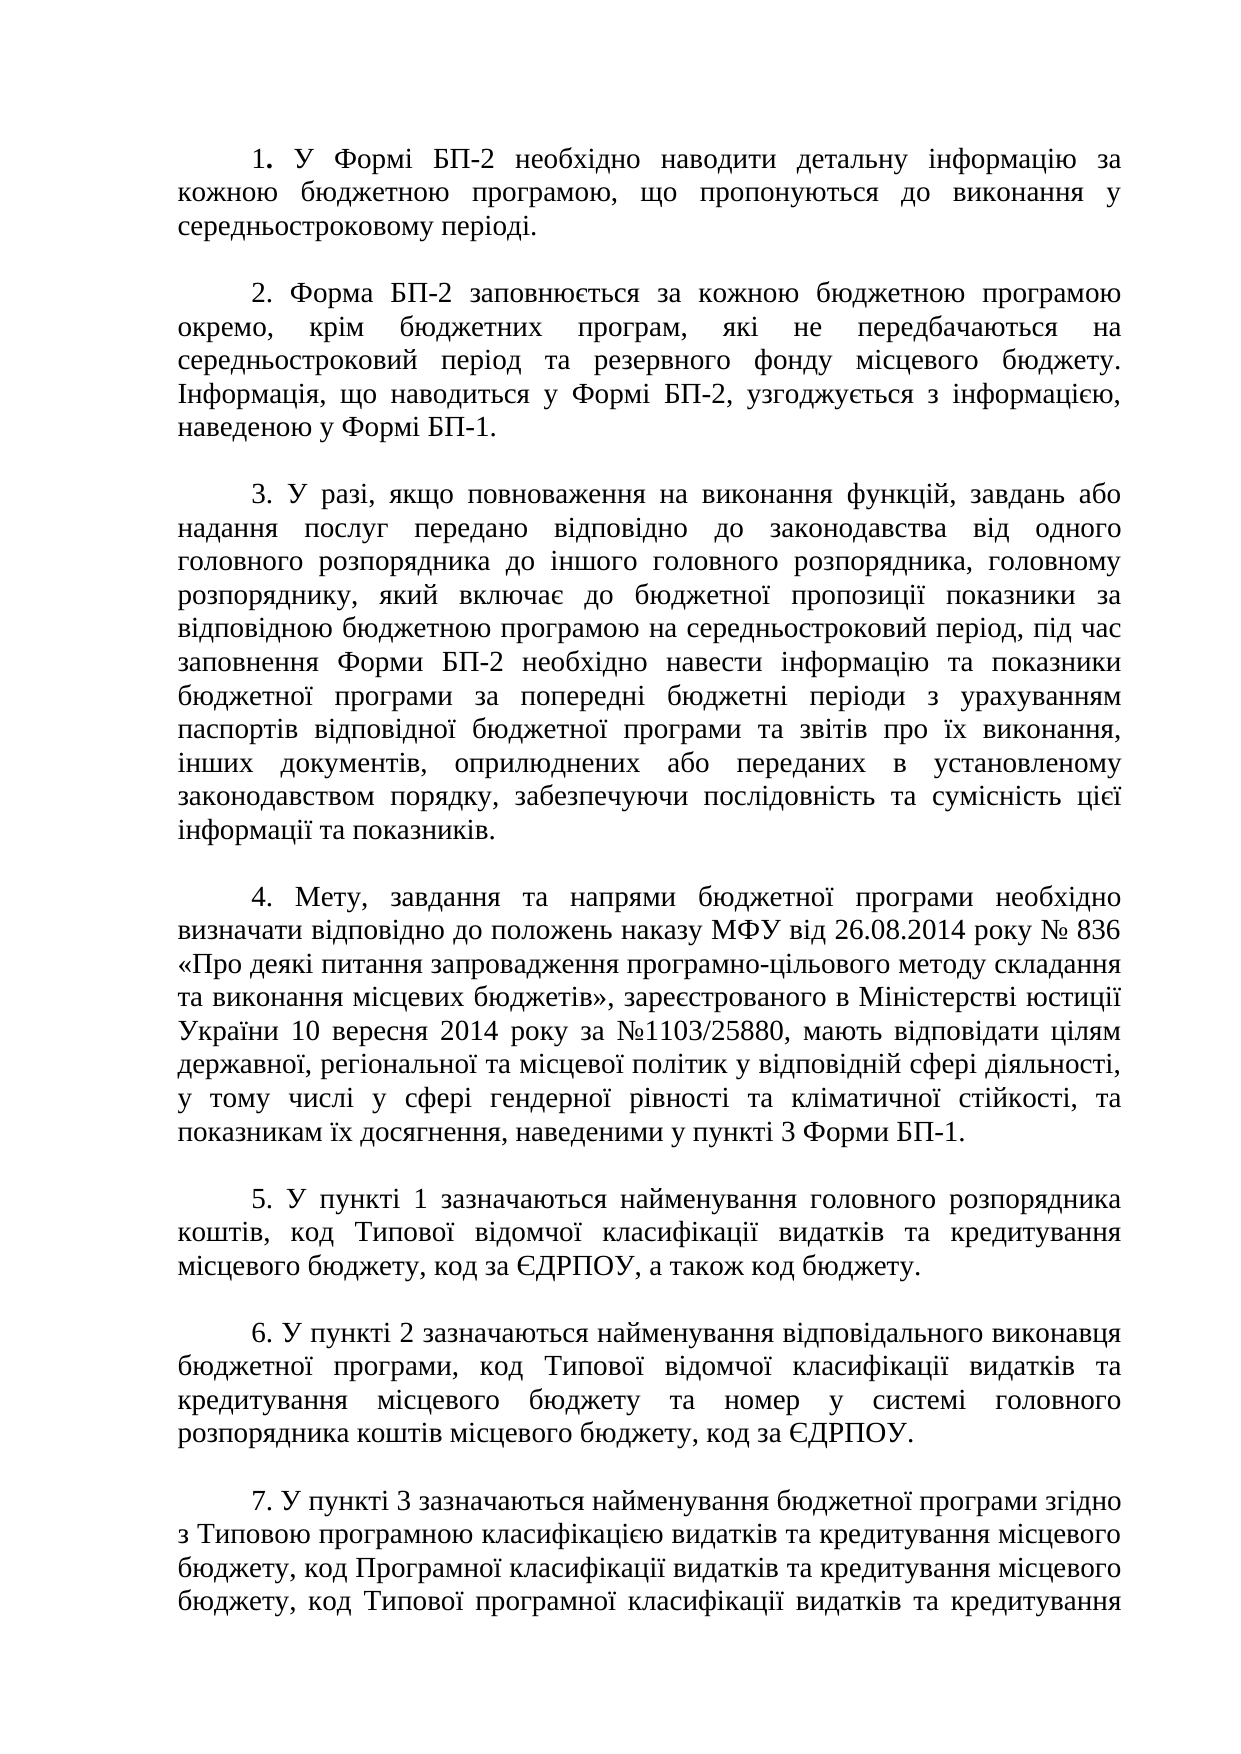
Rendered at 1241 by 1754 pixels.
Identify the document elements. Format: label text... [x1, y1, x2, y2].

text 6. У пункті 2 зазначаються найменування відповідального виконавця бюджетної програми, код Типової відомчої класифікації видатків та кредитування місцевого бюджету та номер у системі головного розпорядника коштів місцевого бюджету, код за ЄДРПОУ. [177, 1315, 1122, 1449]
text 4. Мету, завдання та напрями бюджетної програми необхідно визначати відповідно до положень наказу МФУ від 26.08.2014 року № 836 «Про деякі питання запровадження програмно-цільового методу складання та виконання місцевих бюджетів», зареєстрованого в Міністерстві юстиції України 10 вересня 2014 року за №1103/25880, мають відповідати цілям державної, регіональної та місцевої політик у відповідній сфері діяльності, у тому числі у сфері гендерної рівності та кліматичної стійкості, та показникам їх досягнення, наведеними у пункті 3 Форми БП-1. [177, 879, 1122, 1147]
text 2. Форма БП-2 заповнюється за кожною бюджетною програмою окремо, крім бюджетних програм, які не передбачаються на середньостроковий період та резервного фонду місцевого бюджету. Інформація, що наводиться у Формі БП-2, узгоджується з інформацією, наведеною у Формі БП-1. [177, 275, 1122, 443]
text 3. У разі, якщо повноваження на виконання функцій, завдань або надання послуг передано відповідно до законодавства від одного головного розпорядника до іншого головного розпорядника, головному розпоряднику, який включає до бюджетної пропозиції показники за відповідною бюджетною програмою на середньостроковий період, під час заповнення Форми БП-2 необхідно навести інформацію та показники бюджетної програми за попередні бюджетні періоди з урахуванням паспортів відповідної бюджетної програми та звітів про їх виконання, інших документів, оприлюднених або переданих в установленому законодавством порядку, забезпечуючи послідовність та сумісність цієї інформації та показників. [177, 476, 1122, 845]
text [177, 1483, 1122, 1617]
text 5. У пункті 1 зазначаються найменування головного розпорядника коштів, код Типової відомчої класифікації видатків та кредитування місцевого бюджету, код за ЄДРПОУ, а також код бюджету. [177, 1181, 1122, 1281]
text 1. У Формі БП-2 необхідно наводити детальну інформацію за кожною бюджетною програмою, що пропонуються до виконання у середньостроковому періоді. [177, 141, 1122, 242]
